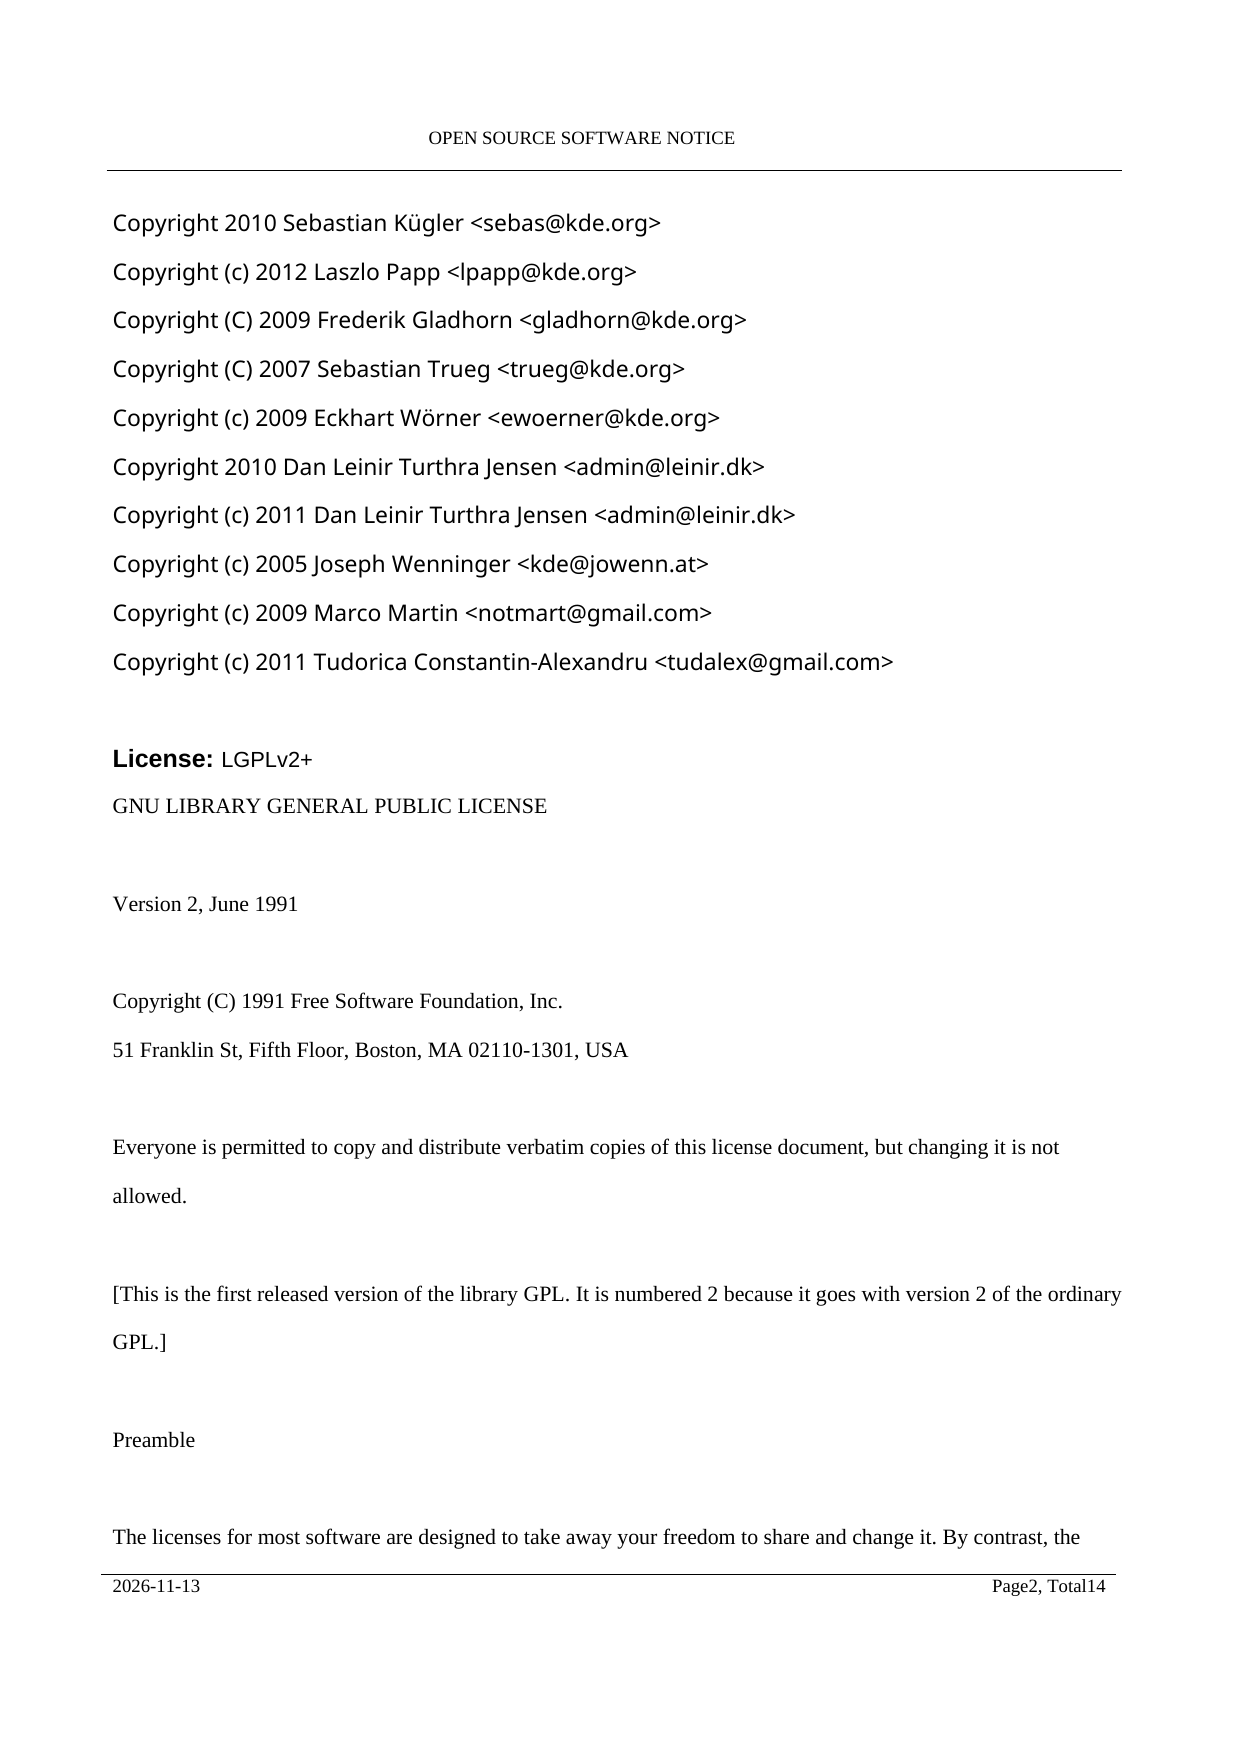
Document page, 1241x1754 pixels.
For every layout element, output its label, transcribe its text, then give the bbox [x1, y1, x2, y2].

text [112, 789, 1128, 1553]
text License: LGPLv2+ [112, 743, 1128, 775]
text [112, 206, 1128, 726]
